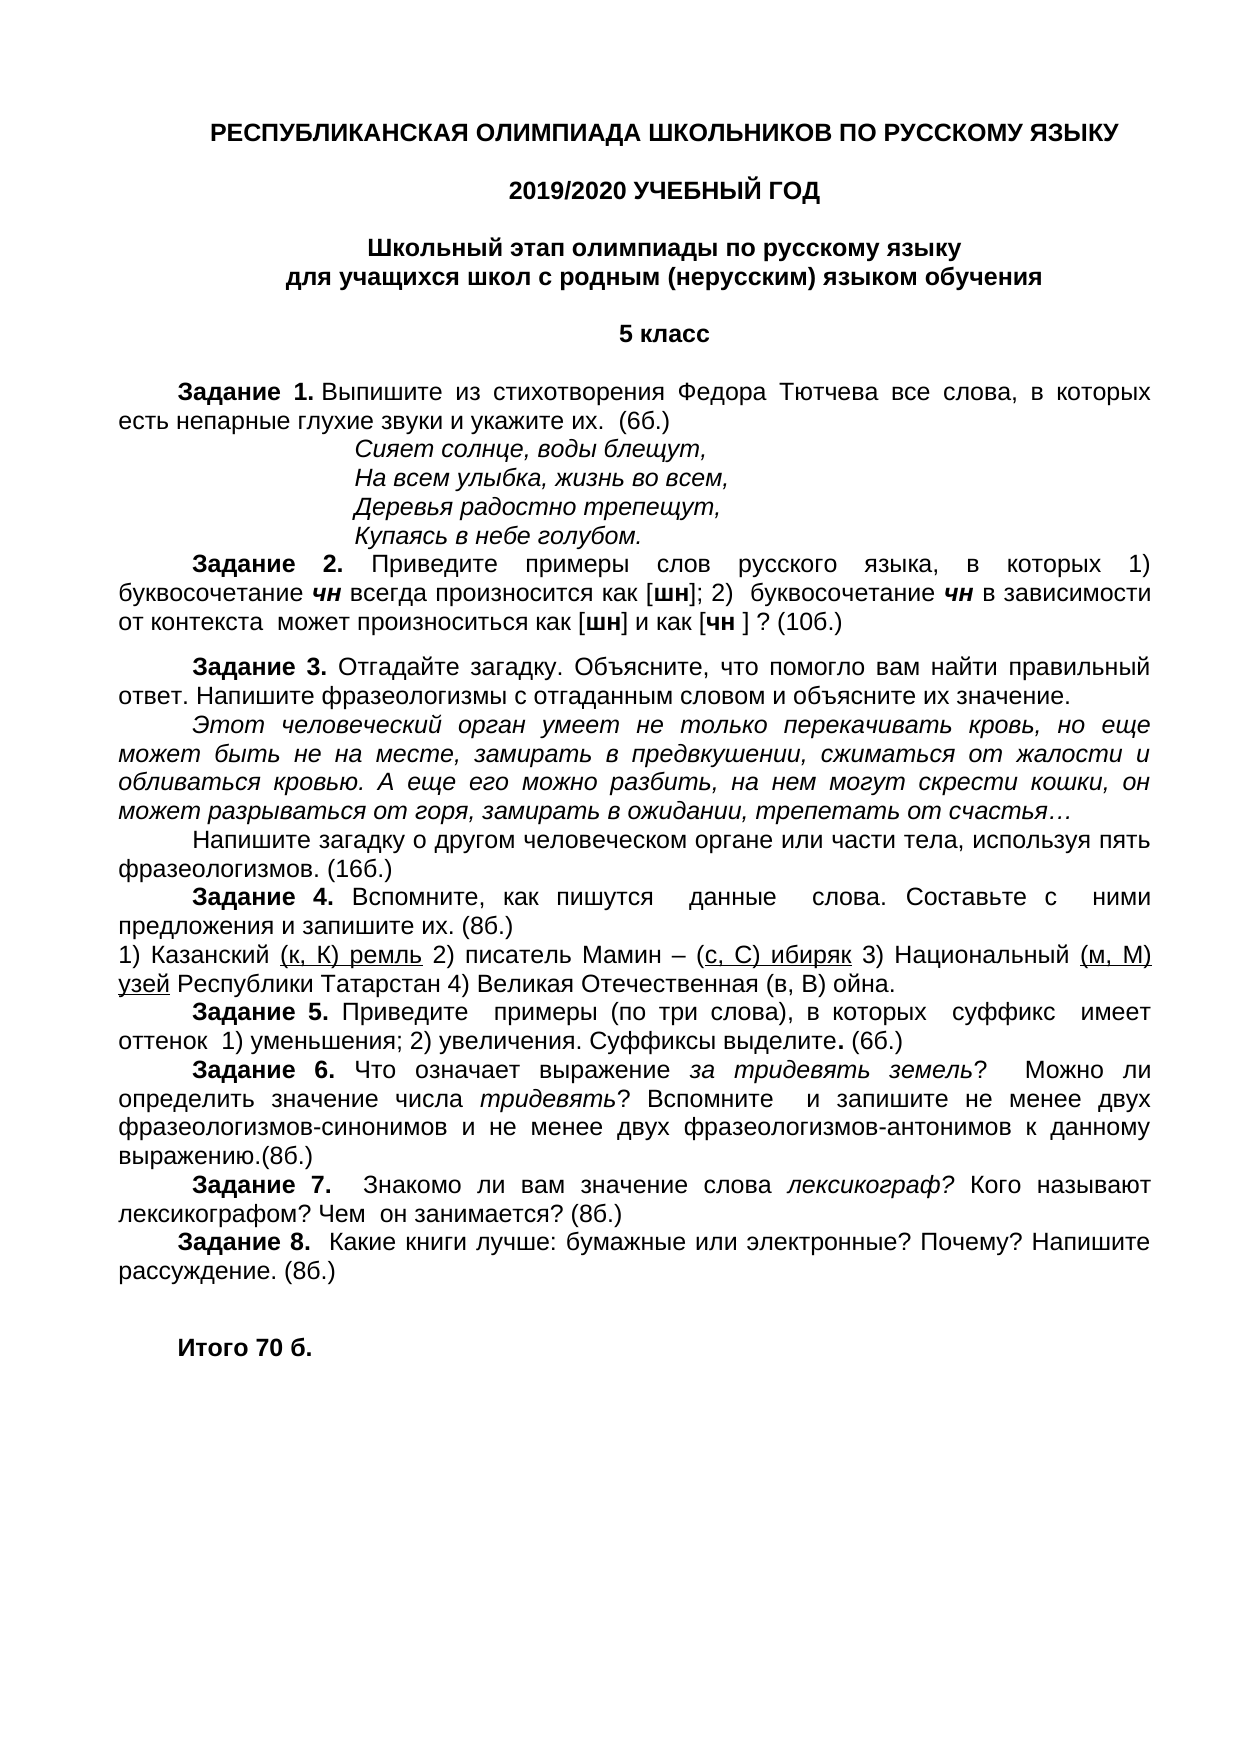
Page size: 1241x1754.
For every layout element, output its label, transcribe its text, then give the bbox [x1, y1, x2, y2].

text Задание 5. Приведите примеры (по три слова), в которых суффикс имеет оттенок 1) уменьшения; 2) увеличения. Суффиксы выделите. (6б.) [118, 997, 1152, 1055]
text Задание 4. Вспомните, как пишутся данные слова. Составьте с ними предложения и запишите их. (8б.) [118, 882, 1152, 940]
text Напишите загадку о другом человеческом органе или части тела, используя пять фразеологизмов. (16б.) [118, 825, 1152, 882]
text Купаясь в небе голубом. [118, 521, 1152, 549]
text Деревья радостно трепещут, [118, 492, 1152, 521]
text 2019/2020 УЧЕБНЫЙ ГОД [118, 176, 1152, 204]
text Задание 1. Выпишите из стихотворения Федора Тютчева все слова, в которых есть непарные глухие звуки и укажите их. (6б.) [118, 377, 1152, 434]
text Задание 2. Приведите примеры слов русского языка, в которых 1) буквосочетание чн всегда произносится как [шн]; 2) буквосочетание чн в зависимости от контекста может произноситься как [шн] и как [чн ] ? (10б.) [118, 549, 1152, 636]
text Итого 70 б. [118, 1332, 1152, 1361]
text для учащихся школ с родным (нерусским) языком обучения [118, 262, 1152, 291]
text Задание 6. Что означает выражение за тридевять земель? Можно ли определить значение числа тридевять? Вспомните и запишите не менее двух фразеологизмов-синонимов и не менее двух фразеологизмов-антонимов к данному выражению.(8б.) [118, 1055, 1152, 1170]
text Школьный этап олимпиады по русскому языку [118, 233, 1152, 262]
text Сияет солнце, воды блещут, [118, 434, 1152, 463]
text На всем улыбка, жизнь во всем, [118, 463, 1152, 492]
text 5 класс [118, 319, 1152, 348]
text Задание 8. Какие книги лучше: бумажные или электронные? Почему? Напишите рассуждение. (8б.) [118, 1227, 1152, 1285]
text Этот человеческий орган умеет не только перекачивать кровь, но еще может быть не на месте, замирать в предвкушении, сжиматься от жалости и обливаться кровью. А еще его можно разбить, на нем могут скрести кошки, он может разрываться от горя, замирать в ожидании, трепетать от счастья… [118, 710, 1152, 825]
text Задание 3. Отгадайте загадку. Объясните, что помогло вам найти правильный ответ. Напишите фразеологизмы с отгаданным словом и объясните их значение. [118, 652, 1152, 710]
text РЕСПУБЛИКАНСКАЯ ОЛИМПИАДА ШКОЛЬНИКОВ ПО РУССКОМУ ЯЗЫКУ [118, 118, 1152, 147]
text 1) Казанский (к, К) ремль 2) писатель Мамин – (с, С) ибиряк 3) Национальный (м, М) узей Республики Татарстан 4) Великая Отечественная (в, В) ойна. [118, 940, 1152, 997]
text Задание 7. Знакомо ли вам значение слова лексикограф? Кого называют лексикографом? Чем он занимается? (8б.) [118, 1170, 1152, 1227]
